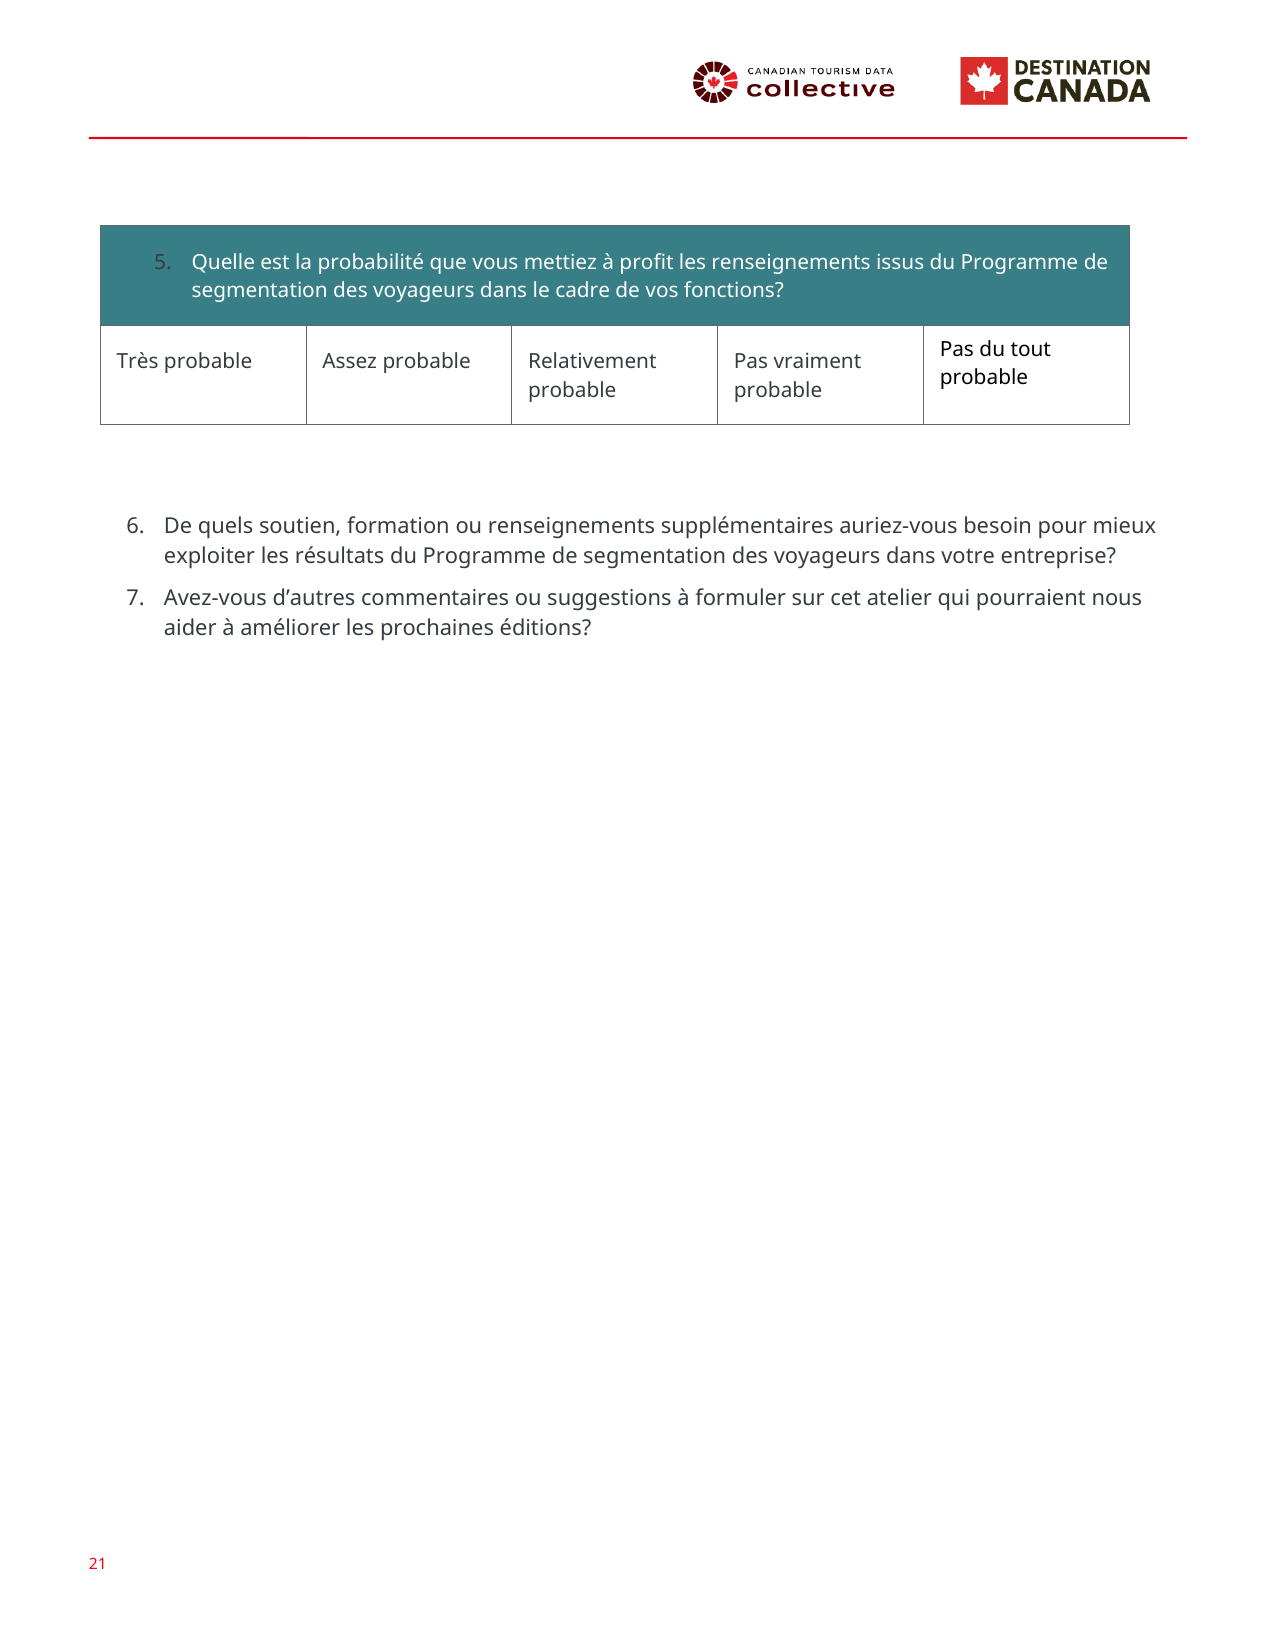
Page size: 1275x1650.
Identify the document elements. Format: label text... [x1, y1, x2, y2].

list De quels soutien, formation ou renseignements supplémentaires auriez-vous besoin pour mieux exploiter les résultats du Programme de segmentation des voyageurs dans votre entreprise? [126, 510, 1186, 569]
list Avez-vous d’autres commentaires ou suggestions à formuler sur cet atelier qui pourraient nous aider à améliorer les prochaines éditions? [126, 582, 1186, 642]
table_cell Assez probable [307, 326, 511, 424]
picture [672, 44, 1172, 117]
table_cell Pas vraiment probable [718, 326, 923, 424]
table_cell Très probable [101, 326, 306, 424]
table_cell Pas du tout probable [924, 326, 1129, 424]
table_header Quelle est la probabilité que vous mettiez à profit les renseignements issus du Programme de segmentation des voyageurs dans le cadre de vos fonctions? [101, 226, 1129, 325]
table_cell Relativement probable [512, 326, 717, 424]
